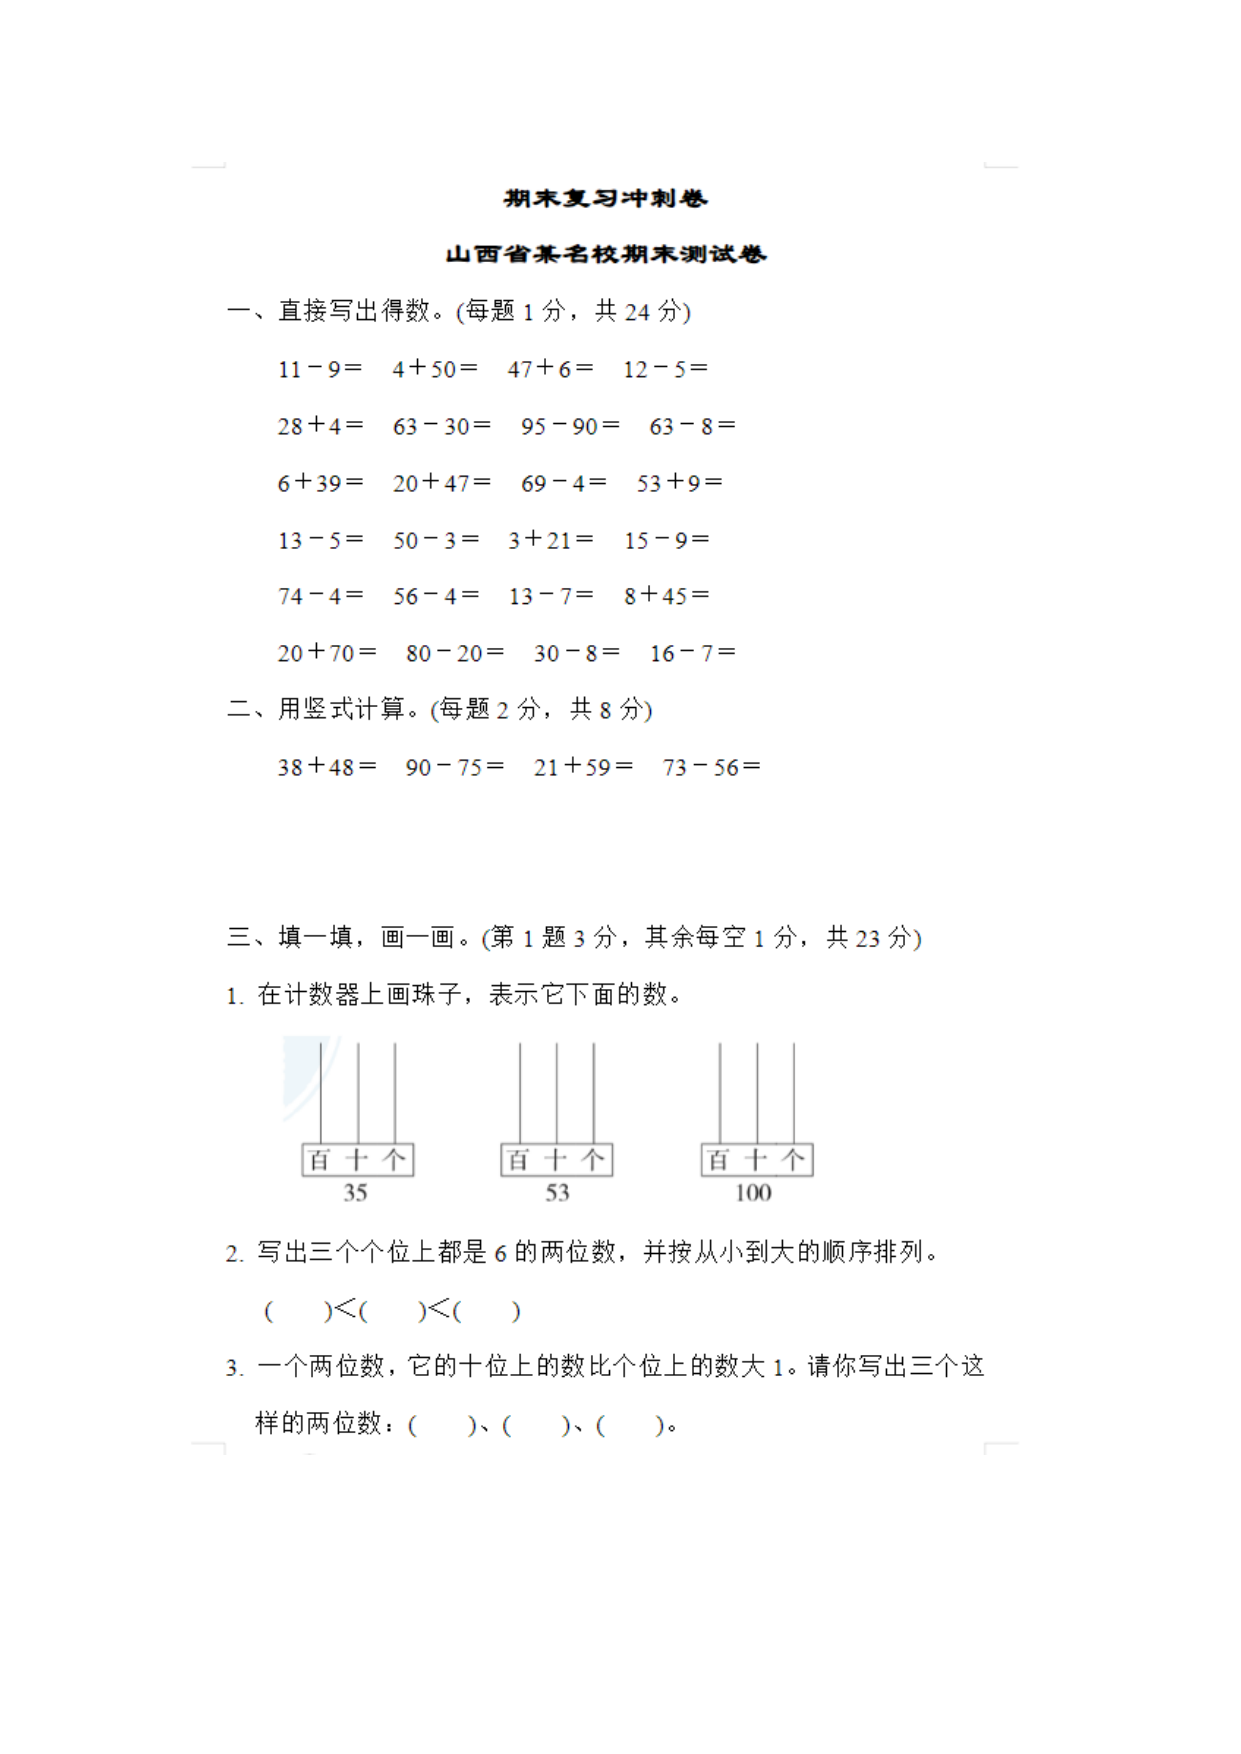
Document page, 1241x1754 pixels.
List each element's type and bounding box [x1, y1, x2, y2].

picture [187, 162, 1053, 1455]
